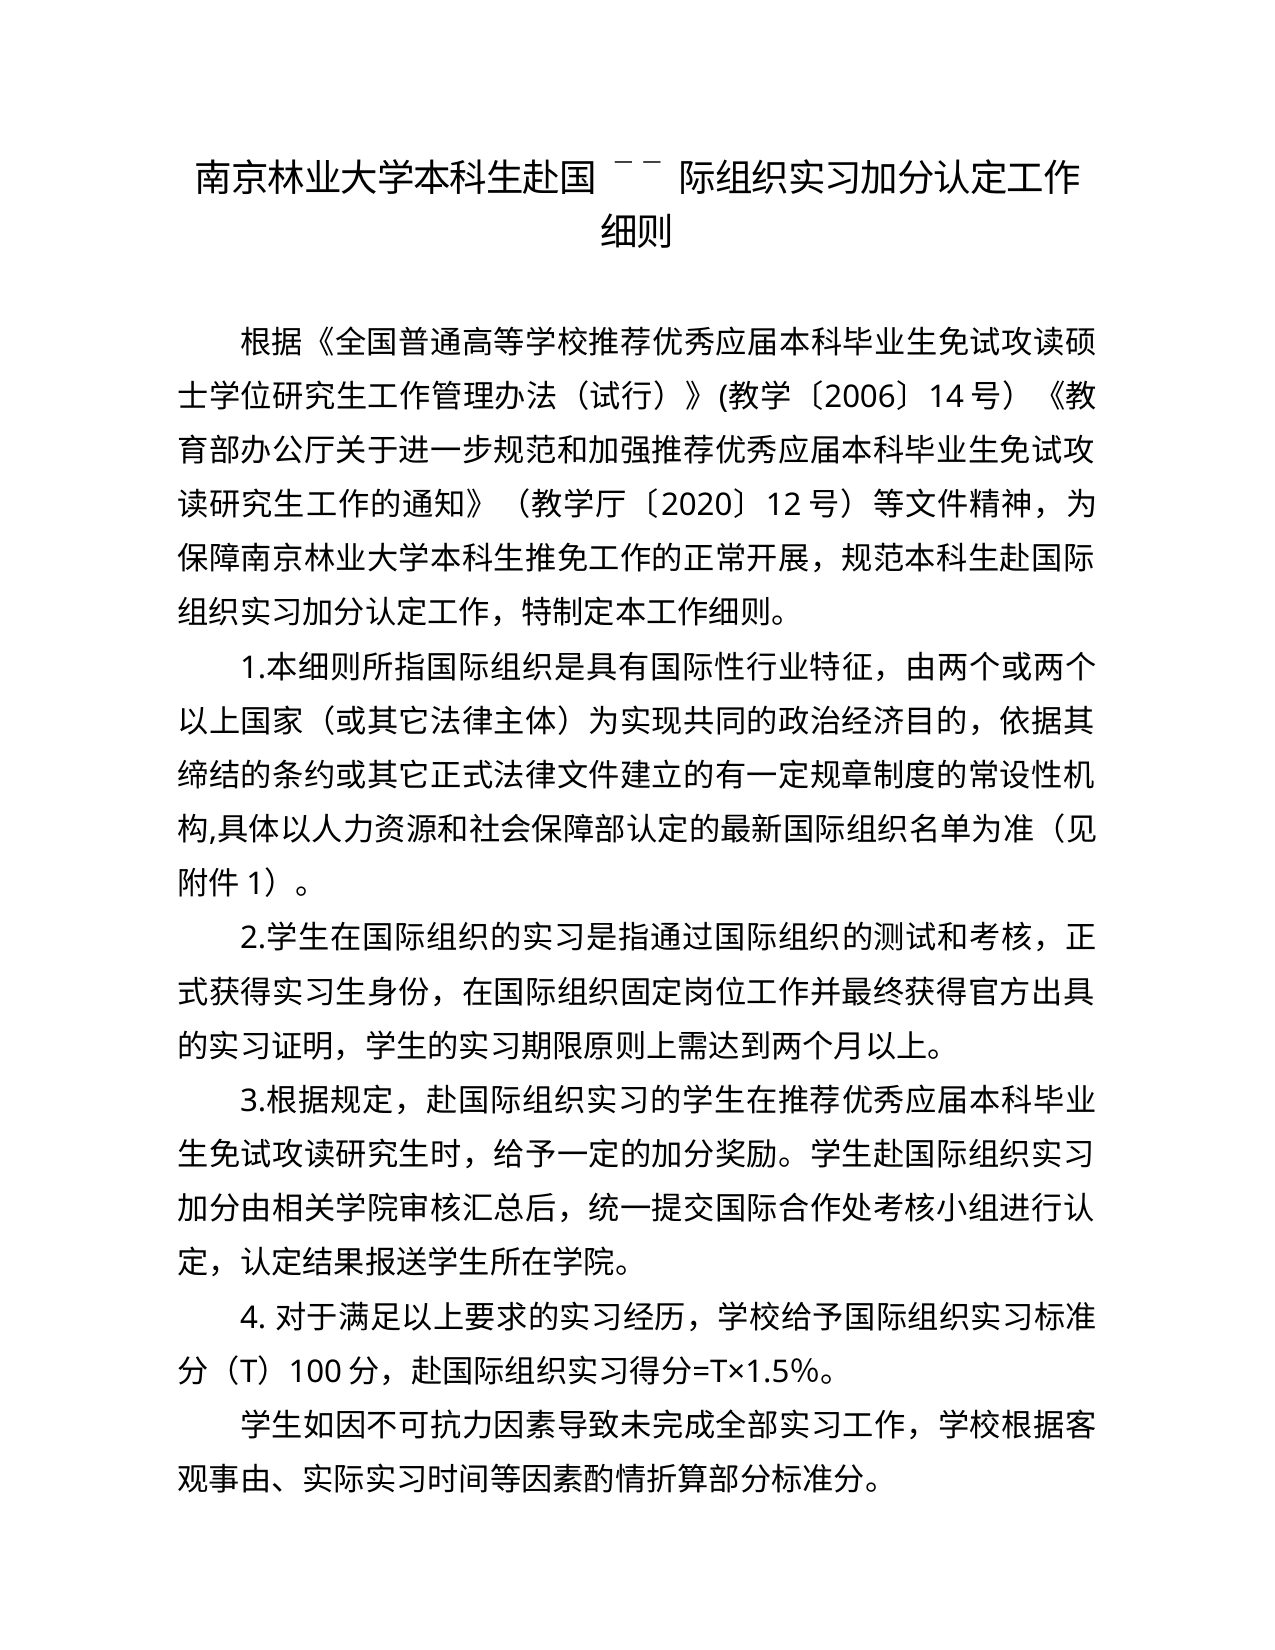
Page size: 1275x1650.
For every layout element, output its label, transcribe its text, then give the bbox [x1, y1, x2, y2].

text 3.根据规定，赴国际组织实习的学生在推荐优秀应届本科毕业生免试攻读研究生时，给予一定的加分奖励。学生赴国际组织实习加分由相关学院审核汇总后，统一提交国际合作处考核小组进行认定，认定结果报送学生所在学院。 [177, 1068, 1098, 1285]
text 4. 对于满足以上要求的实习经历，学校给予国际组织实习标准分（T）100分，赴国际组织实习得分=T×1.5％。 [177, 1285, 1098, 1393]
text 2.学生在国际组织的实习是指通过国际组织的测试和考核，正式获得实习生身份，在国际组织固定岗位工作并最终获得官方出具的实习证明，学生的实习期限原则上需达到两个月以上。 [177, 906, 1098, 1068]
text 学生如因不可抗力因素导致未完成全部实习工作，学校根据客观事由、实际实习时间等因素酌情折算部分标准分。 [177, 1393, 1098, 1501]
title 南京林业大学本科生赴国际组织实习加分认定工作细则 [177, 148, 1098, 256]
text 根据《全国普通高等学校推荐优秀应届本科毕业生免试攻读硕士学位研究生工作管理办法（试行）》(教学〔2006〕14号）《教育部办公厅关于进一步规范和加强推荐优秀应届本科毕业生免试攻读研究生工作的通知》（教学厅〔2020〕12号）等文件精神，为保障南京林业大学本科生推免工作的正常开展，规范本科生赴国际组织实习加分认定工作，特制定本工作细则。 [177, 310, 1098, 635]
text 1.本细则所指国际组织是具有国际性行业特征，由两个或两个以上国家（或其它法律主体）为实现共同的政治经济目的，依据其缔结的条约或其它正式法律文件建立的有一定规章制度的常设性机构,具体以人力资源和社会保障部认定的最新国际组织名单为准（见附件1）。 [177, 635, 1098, 906]
